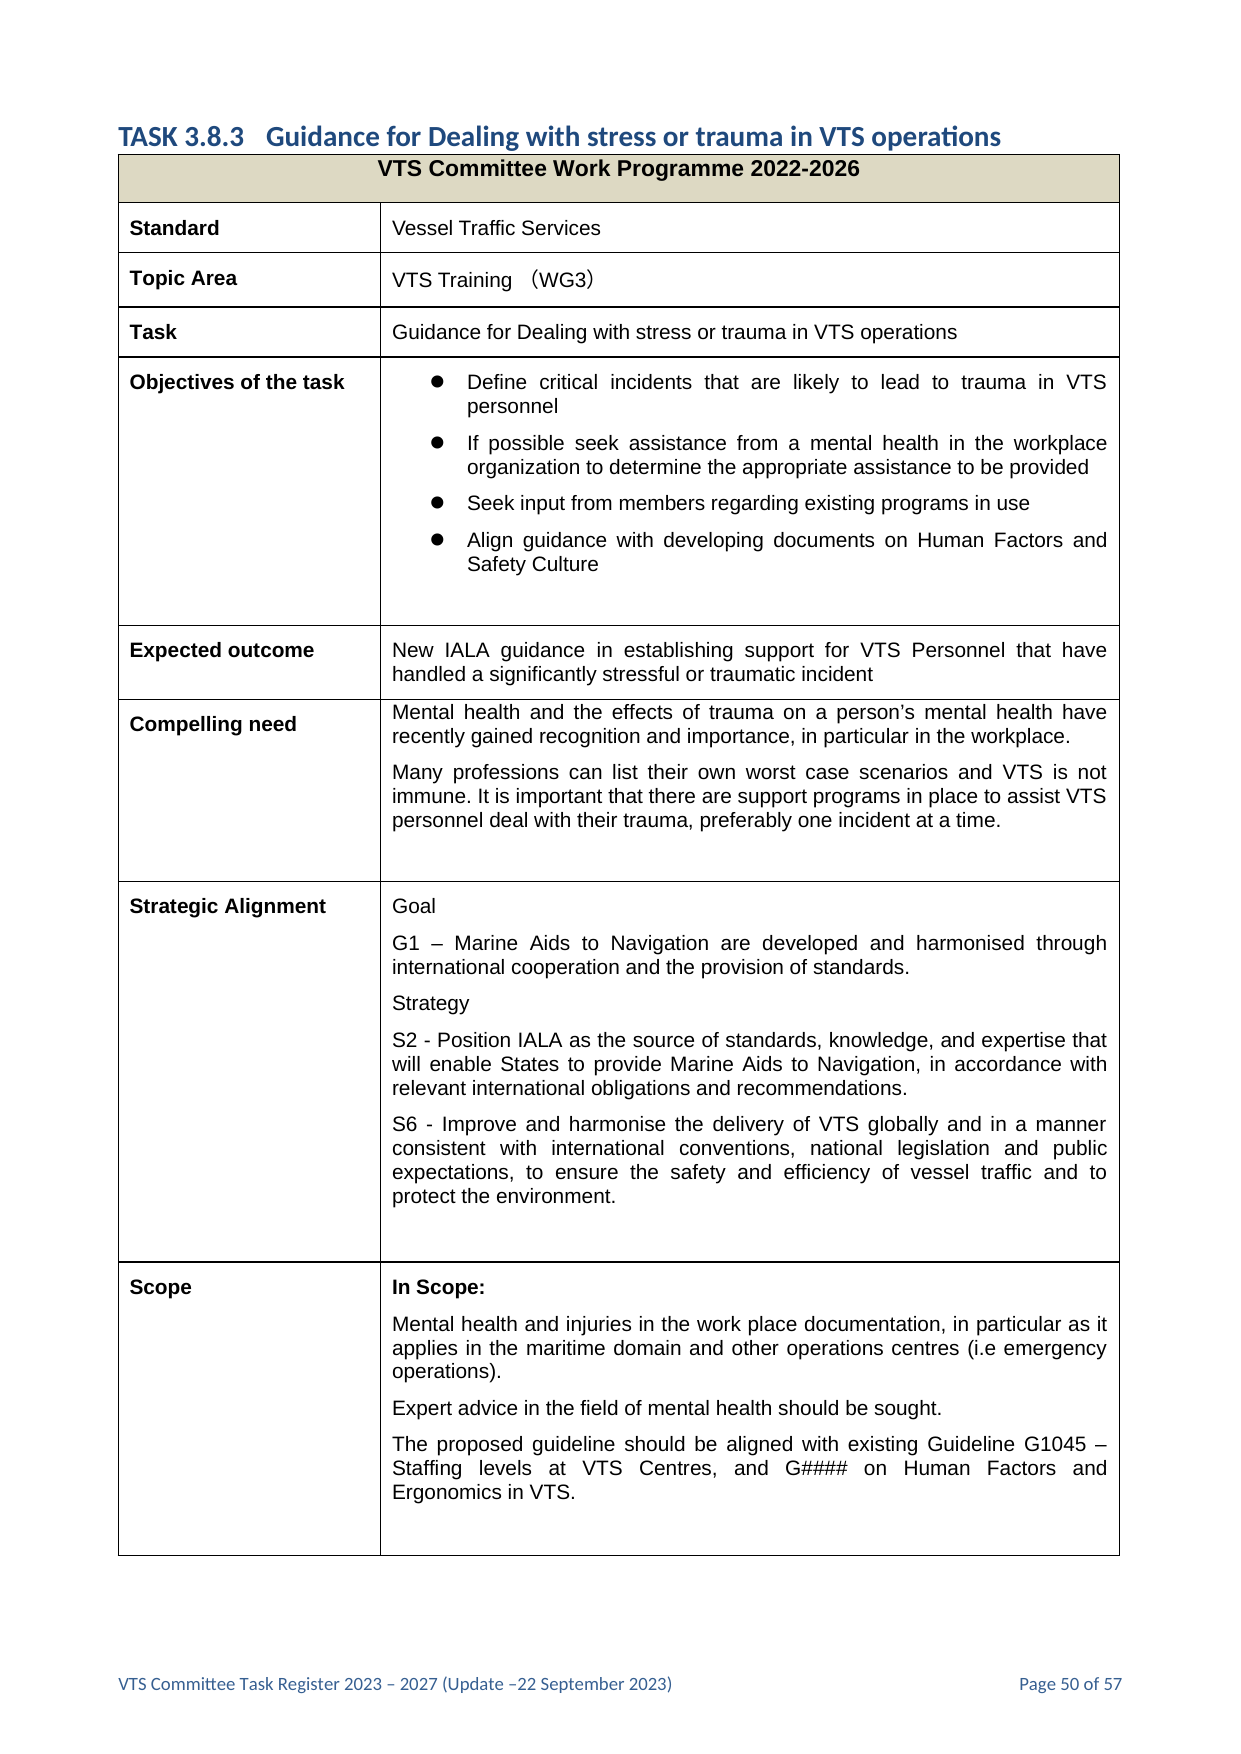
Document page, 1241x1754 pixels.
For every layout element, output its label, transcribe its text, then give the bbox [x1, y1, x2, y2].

table_cell Define critical incidents that are likely to lead to trauma in VTS personnel If possible seek assistance from a mental health in the workplace organization to determine the appropriate assistance to be provided Seek input from members regarding existing programs in use Align guidance with developing documents on Human Factors and Safety Culture [381, 358, 1119, 624]
table_cell Strategic Alignment [119, 882, 380, 1261]
table_cell Guidance for Dealing with stress or trauma in VTS operations [381, 308, 1119, 356]
table_cell Vessel Traffic Services [381, 203, 1119, 252]
table_cell In Scope: Mental health and injuries in the work place documentation, in particular as it applies in the maritime domain and other operations centres (i.e emergency operations). Expert advice in the field of mental health should be sought. The proposed guideline should be aligned with existing Guideline G1045 – Staffing levels at VTS Centres, and G#### on Human Factors and Ergonomics in VTS. [381, 1263, 1119, 1554]
table_cell Standard [119, 203, 380, 252]
table_cell Compelling need [119, 700, 380, 881]
table_cell Topic Area [119, 253, 380, 306]
table_cell Goal G1 – Marine Aids to Navigation are developed and harmonised through international cooperation and the provision of standards. Strategy S2 - Position IALA as the source of standards, knowledge, and expertise that will enable States to provide Marine Aids to Navigation, in accordance with relevant international obligations and recommendations. S6 - Improve and harmonise the delivery of VTS globally and in a manner consistent with international conventions, national legislation and public expectations, to ensure the safety and efficiency of vessel traffic and to protect the environment. [381, 882, 1119, 1261]
table_cell Expected outcome [119, 626, 380, 698]
table_cell Task [119, 308, 380, 356]
table_cell New IALA guidance in establishing support for VTS Personnel that have handled a significantly stressful or traumatic incident [381, 626, 1119, 698]
subtitle TASK 3.8.3 Guidance for Dealing with stress or trauma in VTS operations [118, 118, 1122, 154]
table_header VTS Committee Work Programme 2022-2026 [119, 155, 1119, 202]
table_cell Scope [119, 1263, 380, 1554]
table_cell VTS Training （WG3） [381, 253, 1119, 306]
table_cell Objectives of the task [119, 358, 380, 624]
table_cell Mental health and the effects of trauma on a person’s mental health have recently gained recognition and importance, in particular in the workplace. Many professions can list their own worst case scenarios and VTS is not immune. It is important that there are support programs in place to assist VTS personnel deal with their trauma, preferably one incident at a time. [381, 700, 1119, 881]
